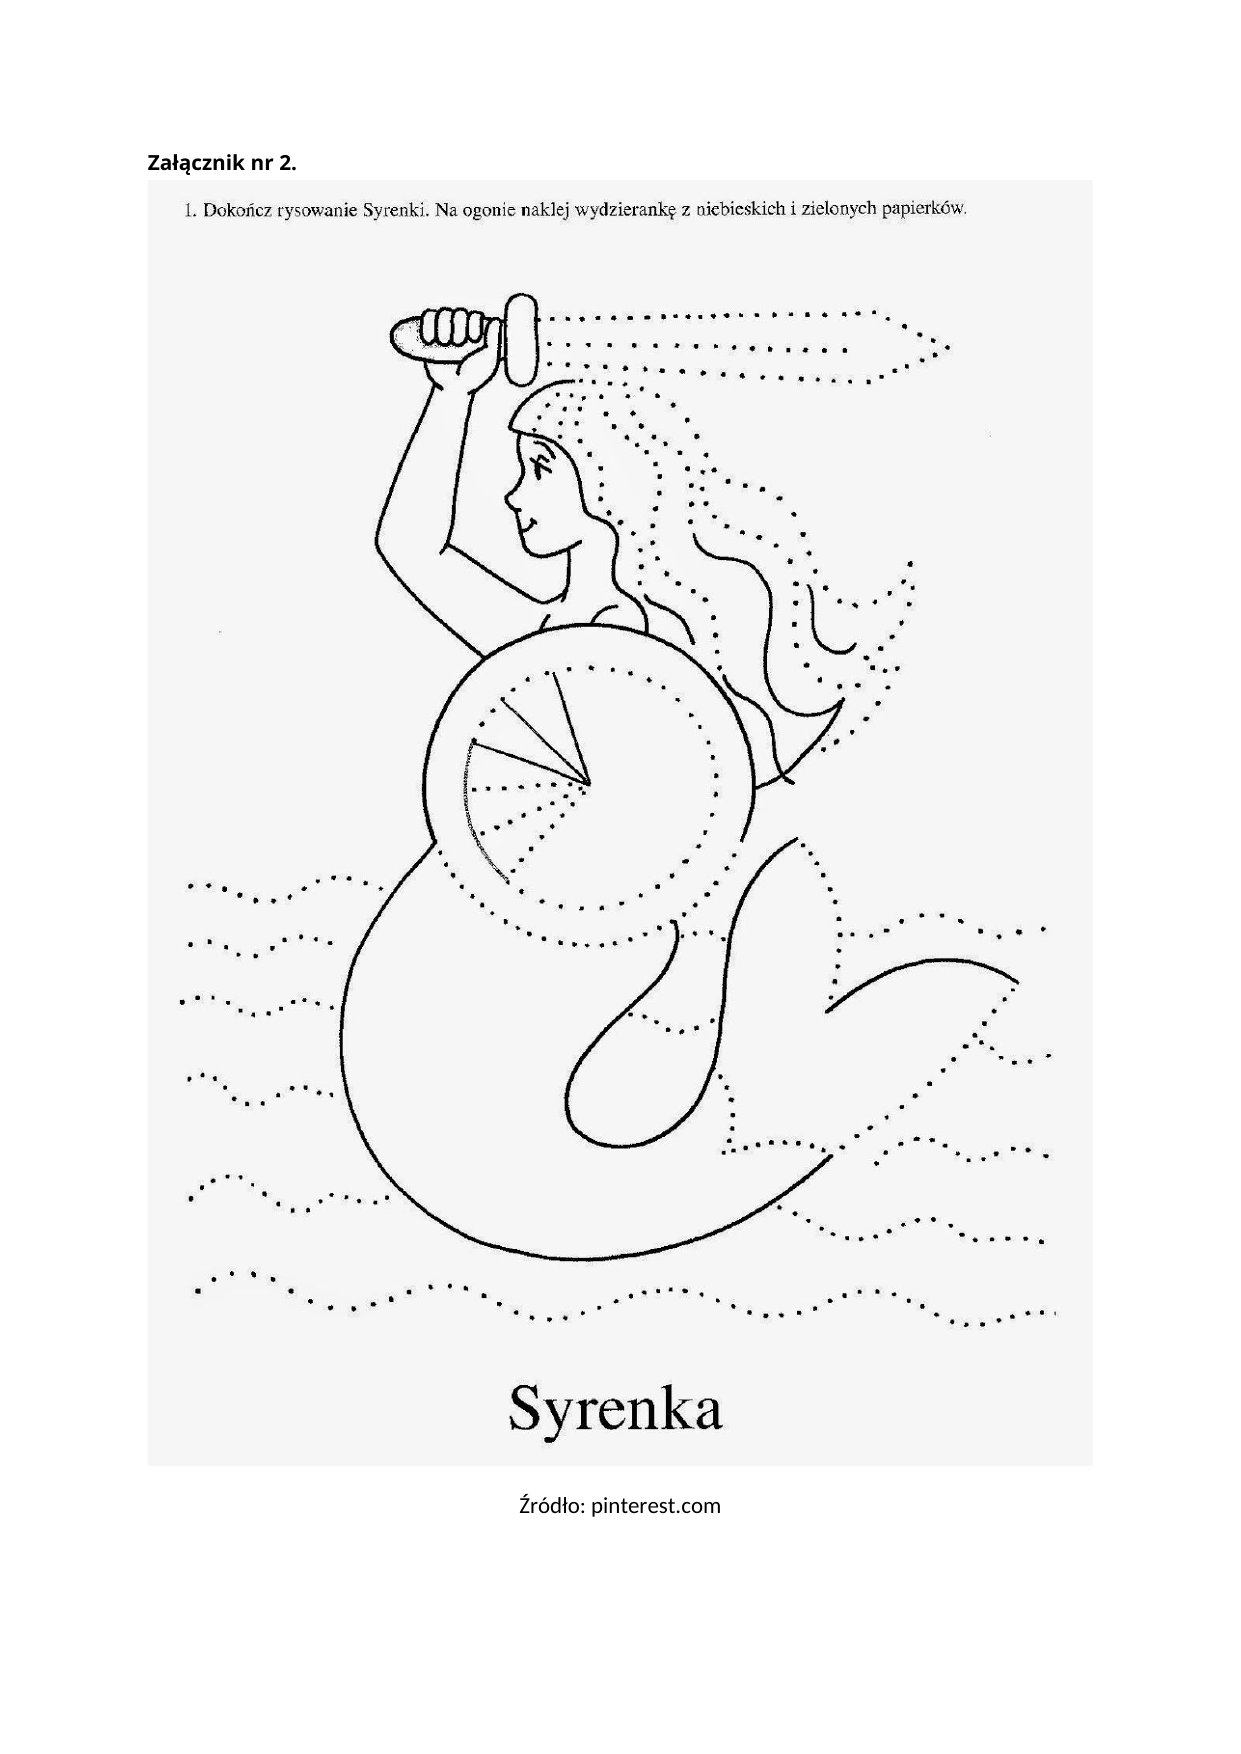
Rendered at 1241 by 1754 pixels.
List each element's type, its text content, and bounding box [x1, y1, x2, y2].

text Załącznik nr 2. [148, 148, 1093, 180]
picture [147, 180, 1093, 1466]
text Źródło: pinterest.com [148, 1491, 1093, 1519]
